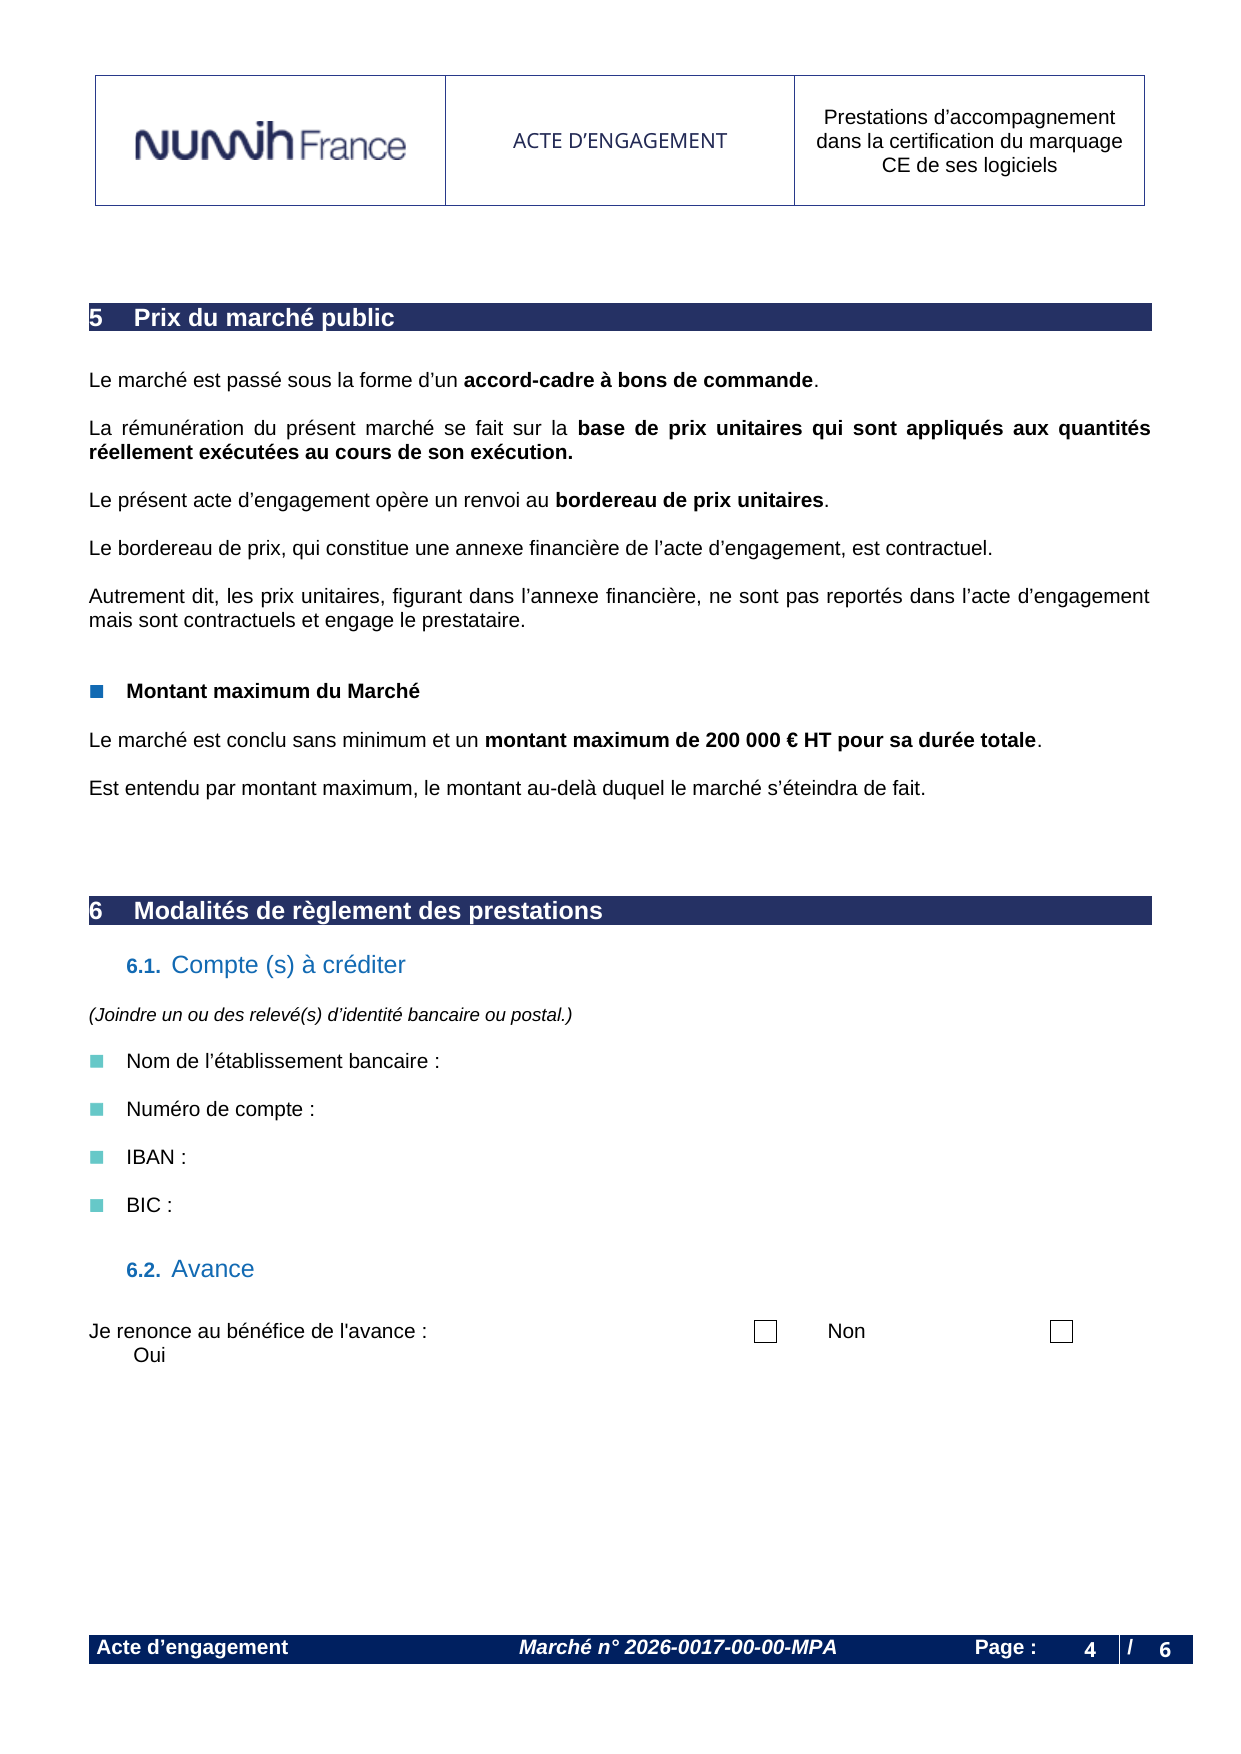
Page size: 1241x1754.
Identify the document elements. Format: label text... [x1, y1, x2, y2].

text Avance [126, 1254, 1152, 1282]
text Le présent acte d’engagement opère un renvoi au bordereau de prix unitaires. [89, 488, 1152, 512]
list BIC : [89, 1193, 1152, 1217]
list IBAN : [89, 1145, 1152, 1169]
list Numéro de compte : [89, 1097, 1152, 1121]
subtitle Modalités de règlement des prestations [89, 896, 1152, 925]
text Autrement dit, les prix unitaires, figurant dans l’annexe financière, ne sont pas reportés dans l’acte d’engagement mais sont contractuels et engage le prestataire. [89, 583, 1152, 631]
text (Joindre un ou des relevé(s) d’identité bancaire ou postal.) [89, 1004, 1152, 1025]
text Le marché est conclu sans minimum et un montant maximum de 200 000 € HT pour sa durée totale. [89, 727, 1152, 751]
text La rémunération du présent marché se fait sur la base de prix unitaires qui sont appliqués aux quantités réellement exécutées au cours de son exécution. [89, 416, 1152, 464]
list Montant maximum du Marché [89, 679, 1152, 703]
subtitle Prix du marché public [89, 303, 1152, 331]
text Le bordereau de prix, qui constitue une annexe financière de l’acte d’engagement, est contractuel. [89, 536, 1152, 559]
text Compte (s) à créditer [126, 950, 1152, 979]
text Le marché est passé sous la forme d’un accord-cadre à bons de commande. [89, 368, 1152, 392]
text Est entendu par montant maximum, le montant au-delà duquel le marché s’éteindra de fait. [89, 775, 1152, 799]
list Nom de l’établissement bancaire : [89, 1049, 1152, 1073]
picture [135, 121, 406, 160]
text Je renonce au bénéfice de l'avance : Non Oui [89, 1319, 1152, 1367]
